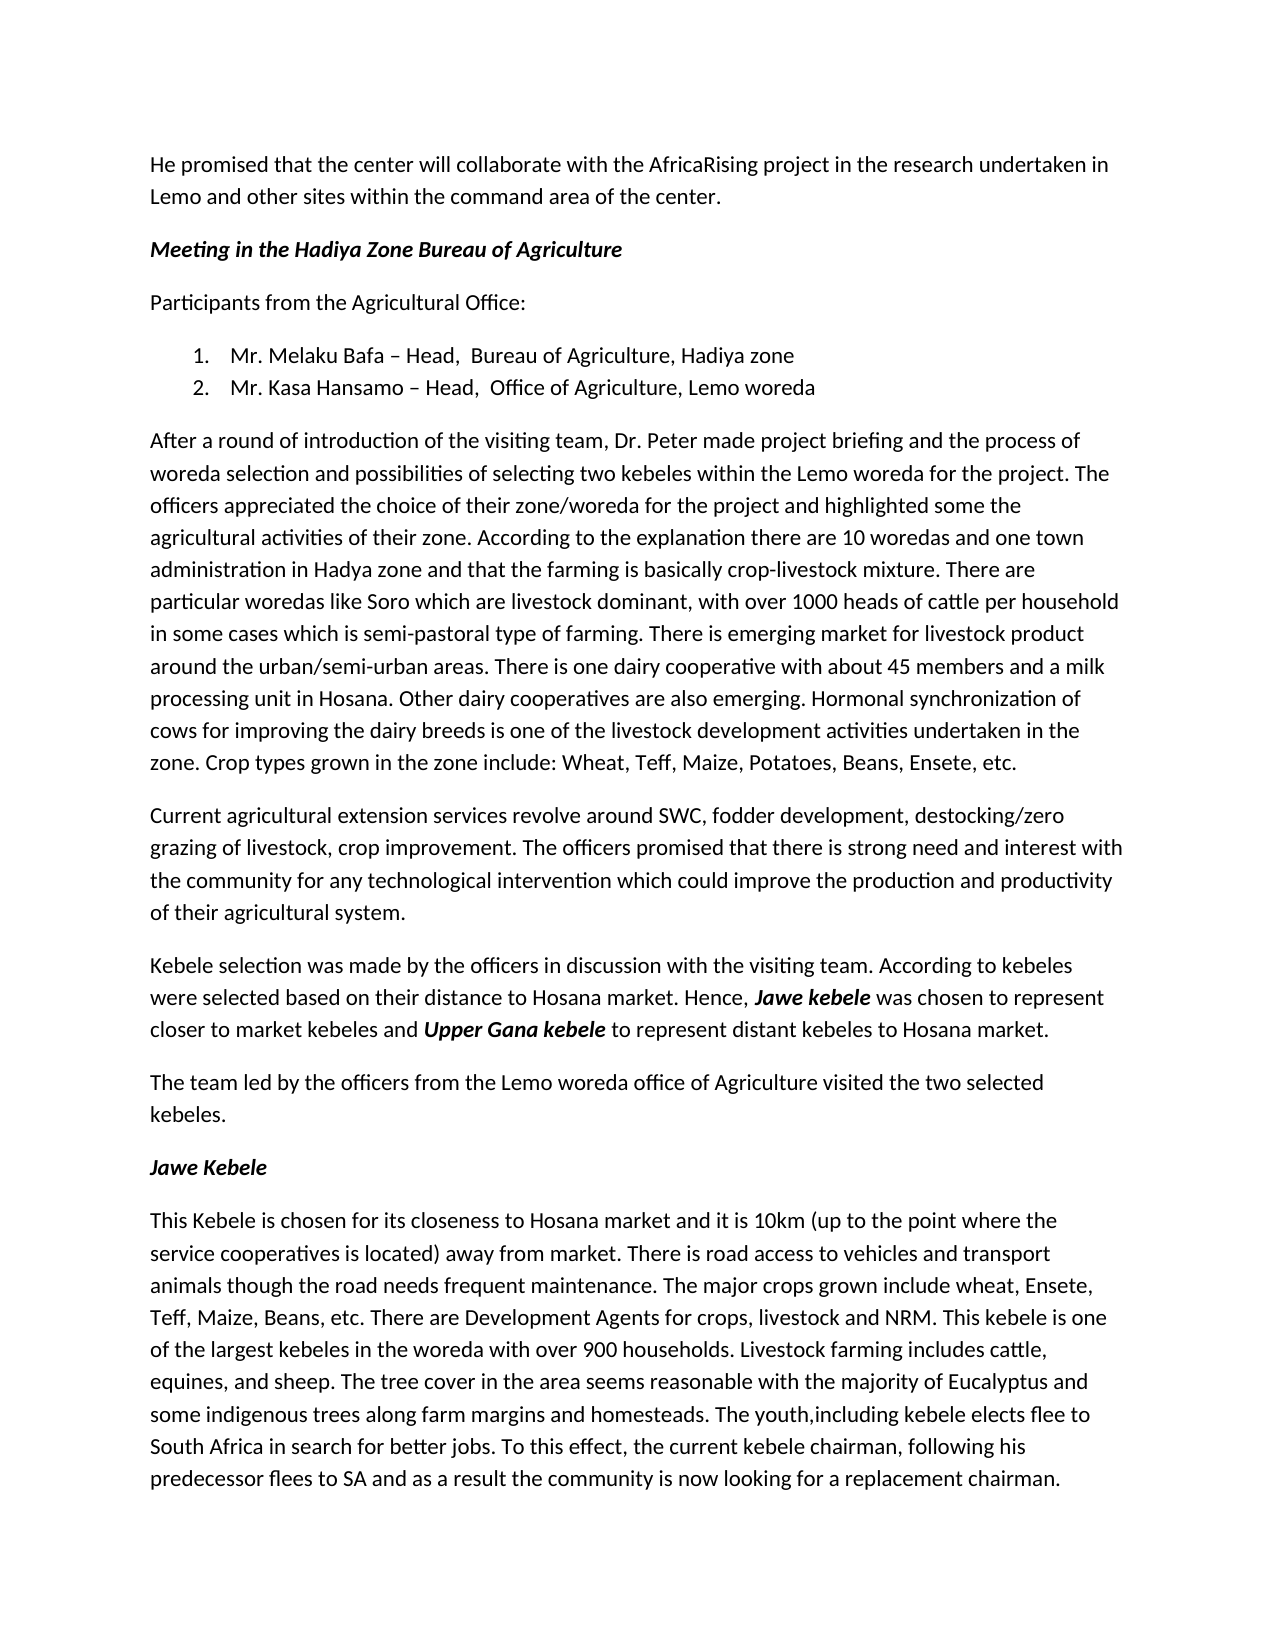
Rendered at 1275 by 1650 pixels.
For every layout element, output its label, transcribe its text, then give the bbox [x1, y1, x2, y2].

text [150, 150, 1125, 210]
text Jawe Kebele [150, 1153, 1125, 1182]
text Kebele selection was made by the officers in discussion with the visiting team. According to kebeles were selected based on their distance to Hosana market. Hence, Jawe kebele was chosen to represent closer to market kebeles and Upper Gana kebele to represent distant kebeles to Hosana market. [150, 951, 1125, 1043]
list Mr. Melaku Bafa – Head, Bureau of Agriculture, Hadiya zone [192, 341, 1125, 369]
list Mr. Kasa Hansamo – Head, Office of Agriculture, Lemo woreda [192, 373, 1125, 401]
text Current agricultural extension services revolve around SWC, fodder development, destocking/zero grazing of livestock, crop improvement. The officers promised that there is strong need and interest with the community for any technological intervention which could improve the production and productivity of their agricultural system. [150, 801, 1125, 926]
text The team led by the officers from the Lemo woreda office of Agriculture visited the two selected kebeles. [150, 1068, 1125, 1128]
text Participants from the Agricultural Office: [150, 288, 1125, 316]
text After a round of introduction of the visiting team, Dr. Peter made project briefing and the process of woreda selection and possibilities of selecting two kebeles within the Lemo woreda for the project. The officers appreciated the choice of their zone/woreda for the project and highlighted some the agricultural activities of their zone. According to the explanation there are 10 woredas and one town administration in Hadya zone and that the farming is basically crop-livestock mixture. There are particular woredas like Soro which are livestock dominant, with over 1000 heads of cattle per household in some cases which is semi-pastoral type of farming. There is emerging market for livestock product around the urban/semi-urban areas. There is one dairy cooperative with about 45 members and a milk processing unit in Hosana. Other dairy cooperatives are also emerging. Hormonal synchronization of cows for improving the dairy breeds is one of the livestock development activities undertaken in the zone. Crop types grown in the zone include: Wheat, Teff, Maize, Potatoes, Beans, Ensete, etc. [150, 426, 1125, 776]
text Meeting in the Hadiya Zone Bureau of Agriculture [150, 235, 1125, 263]
text This Kebele is chosen for its closeness to Hosana market and it is 10km (up to the point where the service cooperatives is located) away from market. There is road access to vehicles and transport animals though the road needs frequent maintenance. The major crops grown include wheat, Ensete, Teff, Maize, Beans, etc. There are Development Agents for crops, livestock and NRM. This kebele is one of the largest kebeles in the woreda with over 900 households. Livestock farming includes cattle, equines, and sheep. The tree cover in the area seems reasonable with the majority of Eucalyptus and some indigenous trees along farm margins and homesteads. The youth,including kebele elects flee to South Africa in search for better jobs. To this effect, the current kebele chairman, following his predecessor flees to SA and as a result the community is now looking for a replacement chairman. [150, 1207, 1125, 1492]
